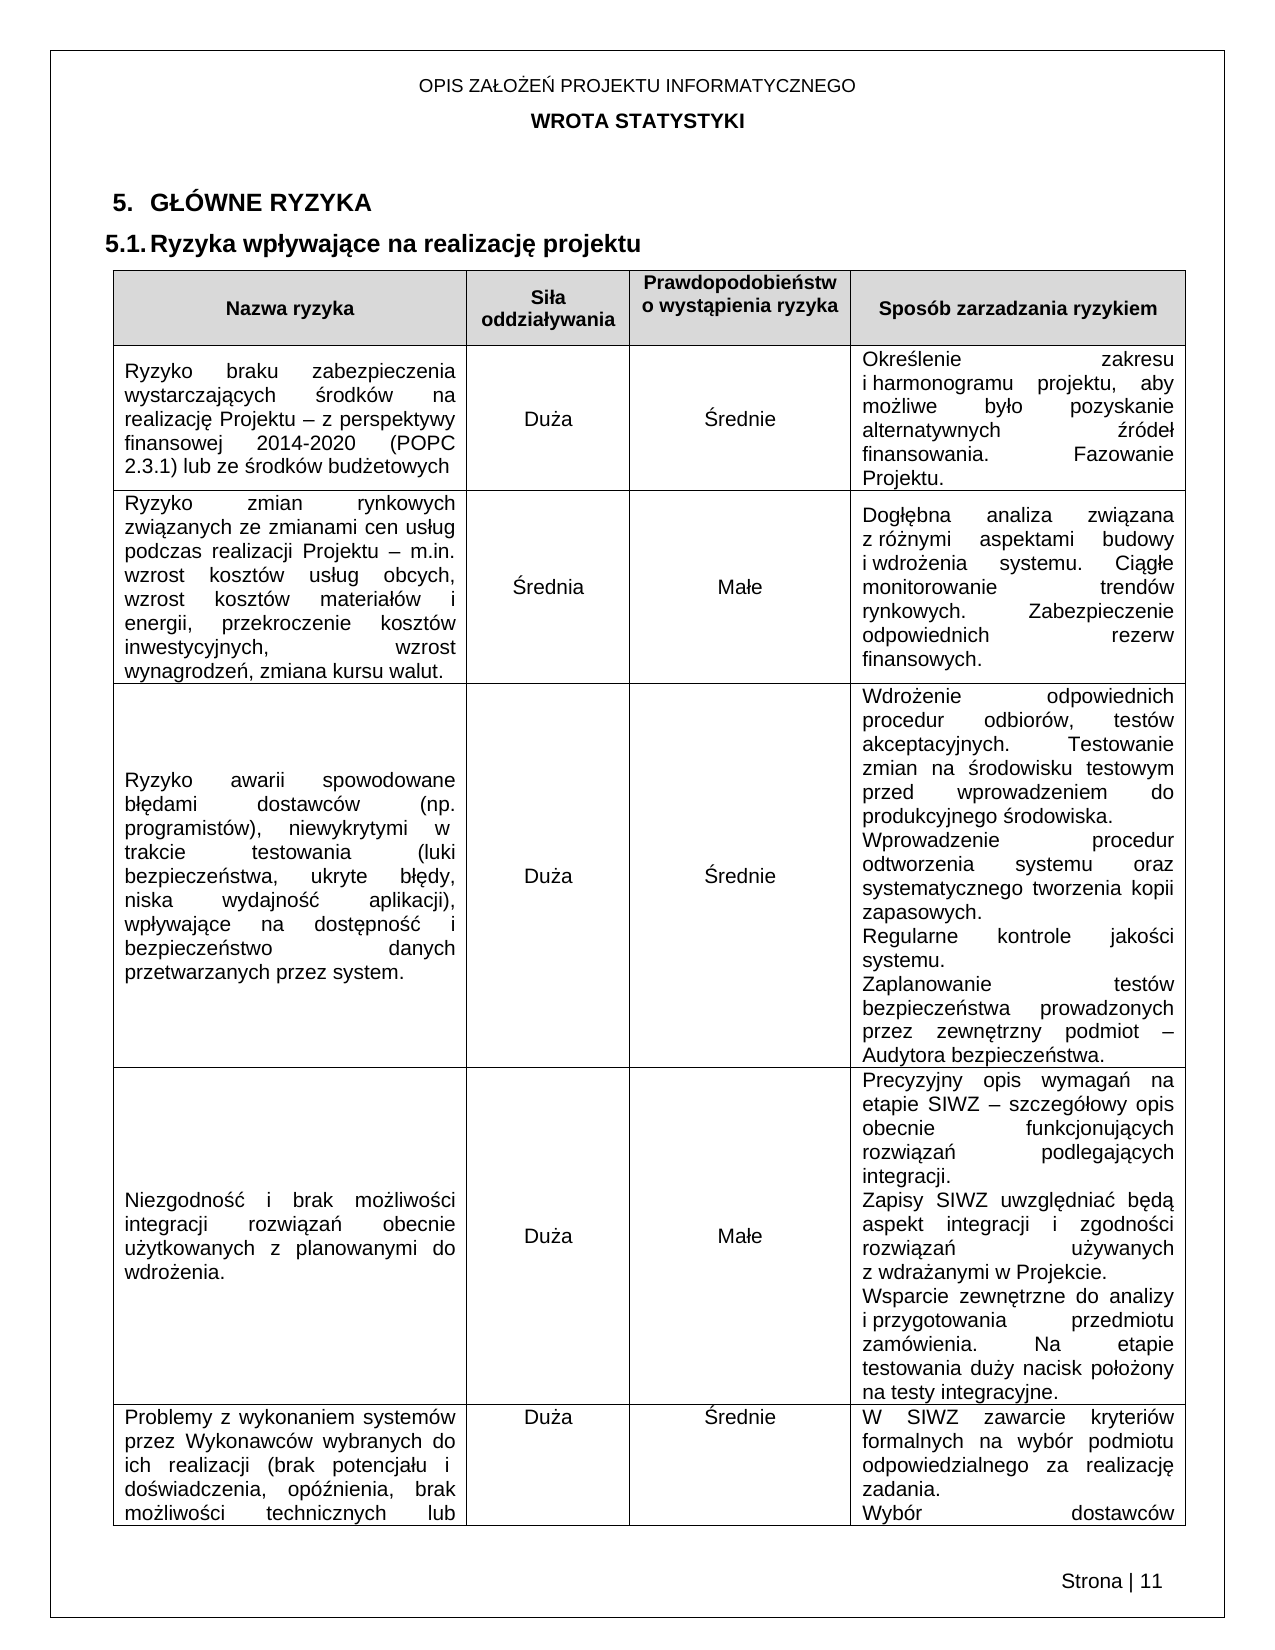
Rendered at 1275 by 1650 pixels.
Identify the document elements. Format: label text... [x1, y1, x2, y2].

table_cell Duża [467, 1405, 629, 1524]
table_header Sposób zarzadzania ryzykiem [851, 271, 1185, 345]
table_cell Średnia [467, 491, 629, 683]
table_cell Małe [630, 491, 850, 683]
table_cell Niezgodność i brak możliwości integracji rozwiązań obecnie użytkowanych z planowanymi do wdrożenia. [114, 1068, 466, 1404]
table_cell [114, 1405, 466, 1524]
table_cell Duża [467, 346, 629, 490]
table_cell Średnie [630, 346, 850, 490]
table_cell Ryzyko braku zabezpieczenia wystarczających środków na realizację Projektu – z perspektywy finansowej 2014-2020 (POPC 2.3.1) lub ze środków budżetowych [114, 346, 466, 490]
table_header Siła oddziaływania [467, 271, 629, 345]
table_cell Średnie [630, 684, 850, 1067]
subtitle Ryzyka wpływające na realizację projektu [105, 229, 1145, 257]
table_cell Średnie [630, 1405, 850, 1524]
table_cell Duża [467, 684, 629, 1067]
table_cell Określenie zakresu i harmonogramu projektu, aby możliwe było pozyskanie alternatywnych źródeł finansowania. Fazowanie Projektu. [851, 346, 1185, 490]
table_cell Precyzyjny opis wymagań na etapie SIWZ – szczegółowy opis obecnie funkcjonujących rozwiązań podlegających integracji. Zapisy SIWZ uwzględniać będą aspekt integracji i zgodności rozwiązań używanych z wdrażanymi w Projekcie. Wsparcie zewnętrzne do analizy i przygotowania przedmiotu zamówienia. Na etapie testowania duży nacisk położony na testy integracyjne. [851, 1068, 1185, 1404]
subtitle GŁÓWNE RYZYKA [112, 187, 1162, 216]
table_cell Ryzyko zmian rynkowych związanych ze zmianami cen usług podczas realizacji Projektu – m.in. wzrost kosztów usług obcych, wzrost kosztów materiałów i energii, przekroczenie kosztów inwestycyjnych, wzrost wynagrodzeń, zmiana kursu walut. [114, 491, 466, 683]
table_cell Ryzyko awarii spowodowane błędami dostawców (np. programistów), niewykrytymi w trakcie testowania (luki bezpieczeństwa, ukryte błędy, niska wydajność aplikacji), wpływające na dostępność i bezpieczeństwo danych przetwarzanych przez system. [114, 684, 466, 1067]
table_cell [851, 1405, 1185, 1524]
table_header Nazwa ryzyka [114, 271, 466, 345]
table_cell Dogłębna analiza związana z różnymi aspektami budowy i wdrożenia systemu. Ciągłe monitorowanie trendów rynkowych. Zabezpieczenie odpowiednich rezerw finansowych. [851, 491, 1185, 683]
table_cell Wdrożenie odpowiednich procedur odbiorów, testów akceptacyjnych. Testowanie zmian na środowisku testowym przed wprowadzeniem do produkcyjnego środowiska. Wprowadzenie procedur odtworzenia systemu oraz systematycznego tworzenia kopii zapasowych. Regularne kontrole jakości systemu. Zaplanowanie testów bezpieczeństwa prowadzonych przez zewnętrzny podmiot – Audytora bezpieczeństwa. [851, 684, 1185, 1067]
table_cell Duża [467, 1068, 629, 1404]
table_header Prawdopodobieństwo wystąpienia ryzyka [630, 271, 850, 345]
table_cell Małe [630, 1068, 850, 1404]
